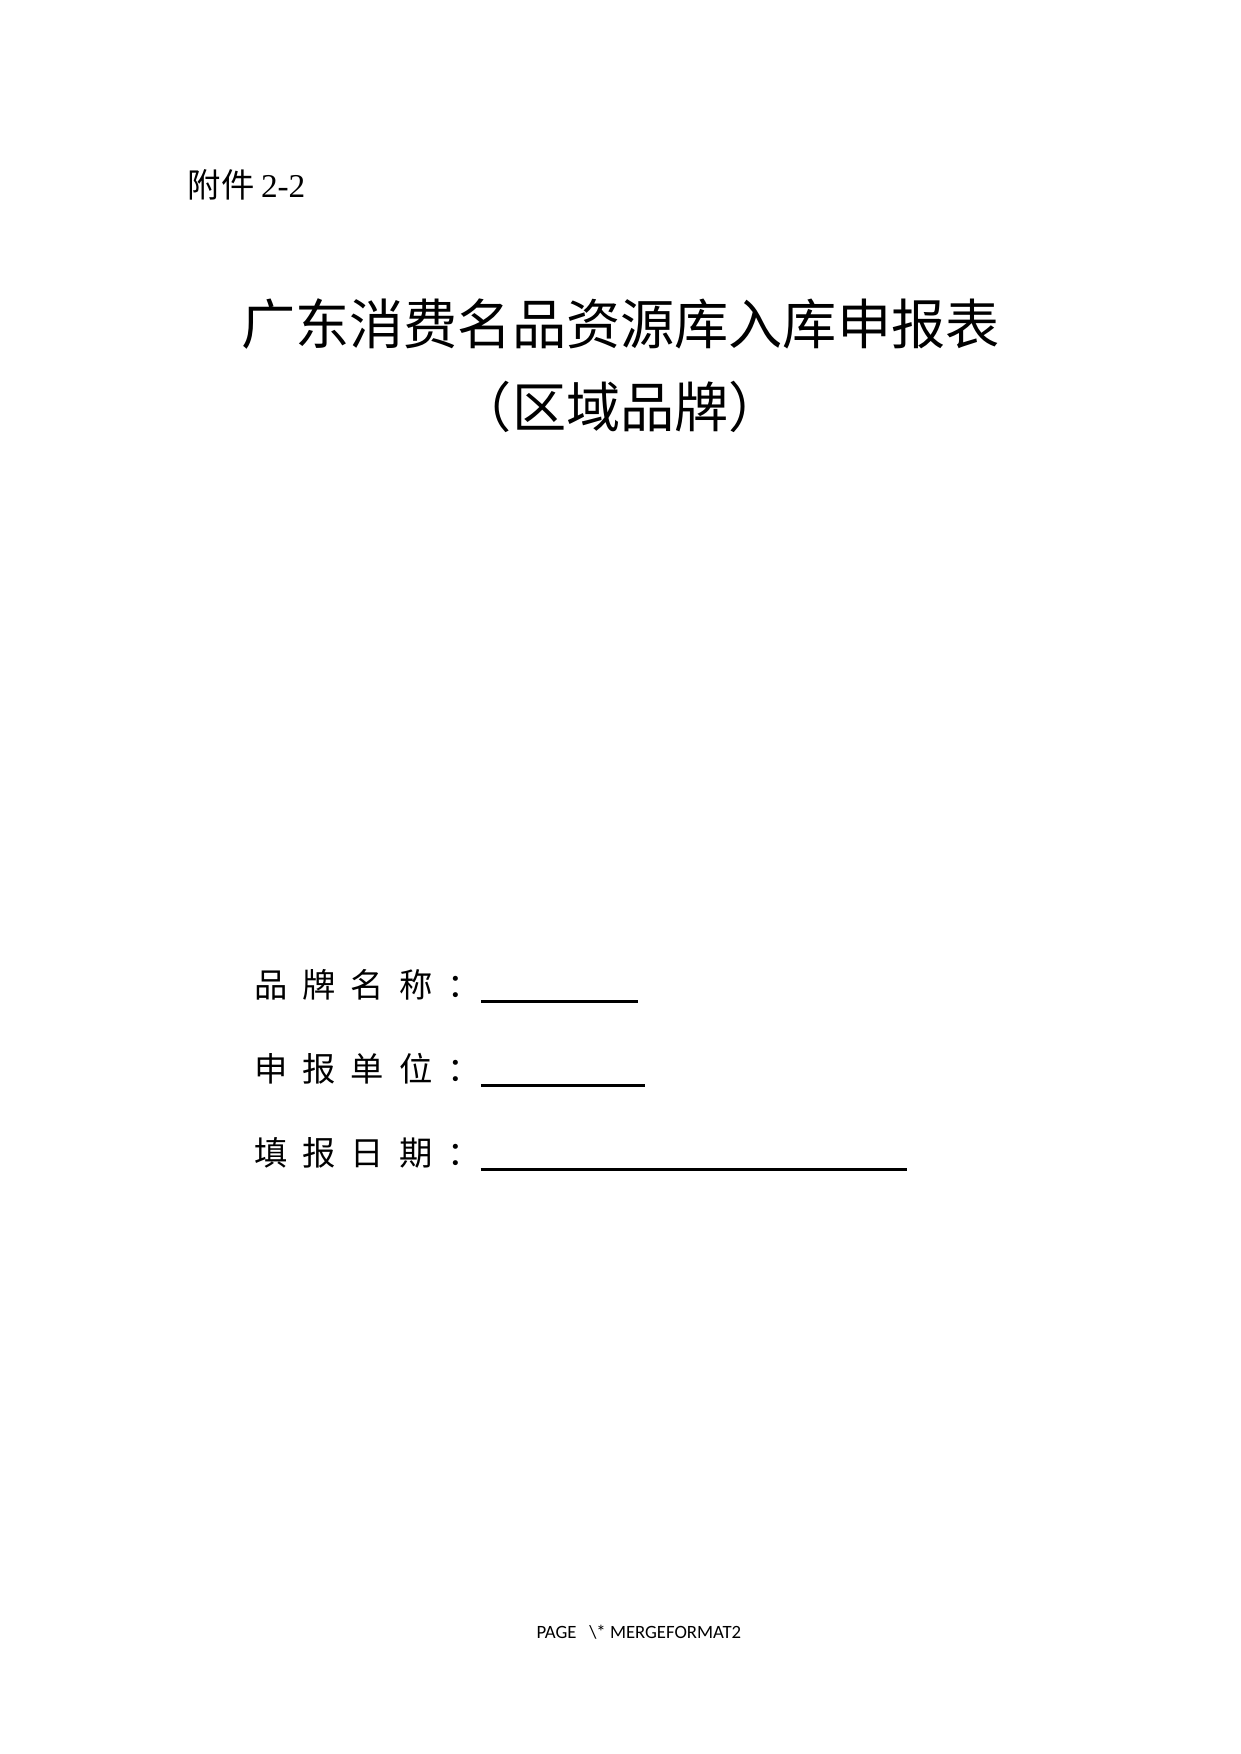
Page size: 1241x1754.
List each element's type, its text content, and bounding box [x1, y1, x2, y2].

subtitle 附件2 [187, 150, 1053, 215]
text 广东消费名品资源库入库申报表 [187, 277, 1053, 361]
text （区域品牌） [187, 361, 1053, 444]
text 填 报 日 期 ： [187, 1127, 910, 1175]
text 品 牌 名 称 ： [187, 959, 910, 1007]
text 申 报 单 位 ： [187, 1043, 911, 1091]
